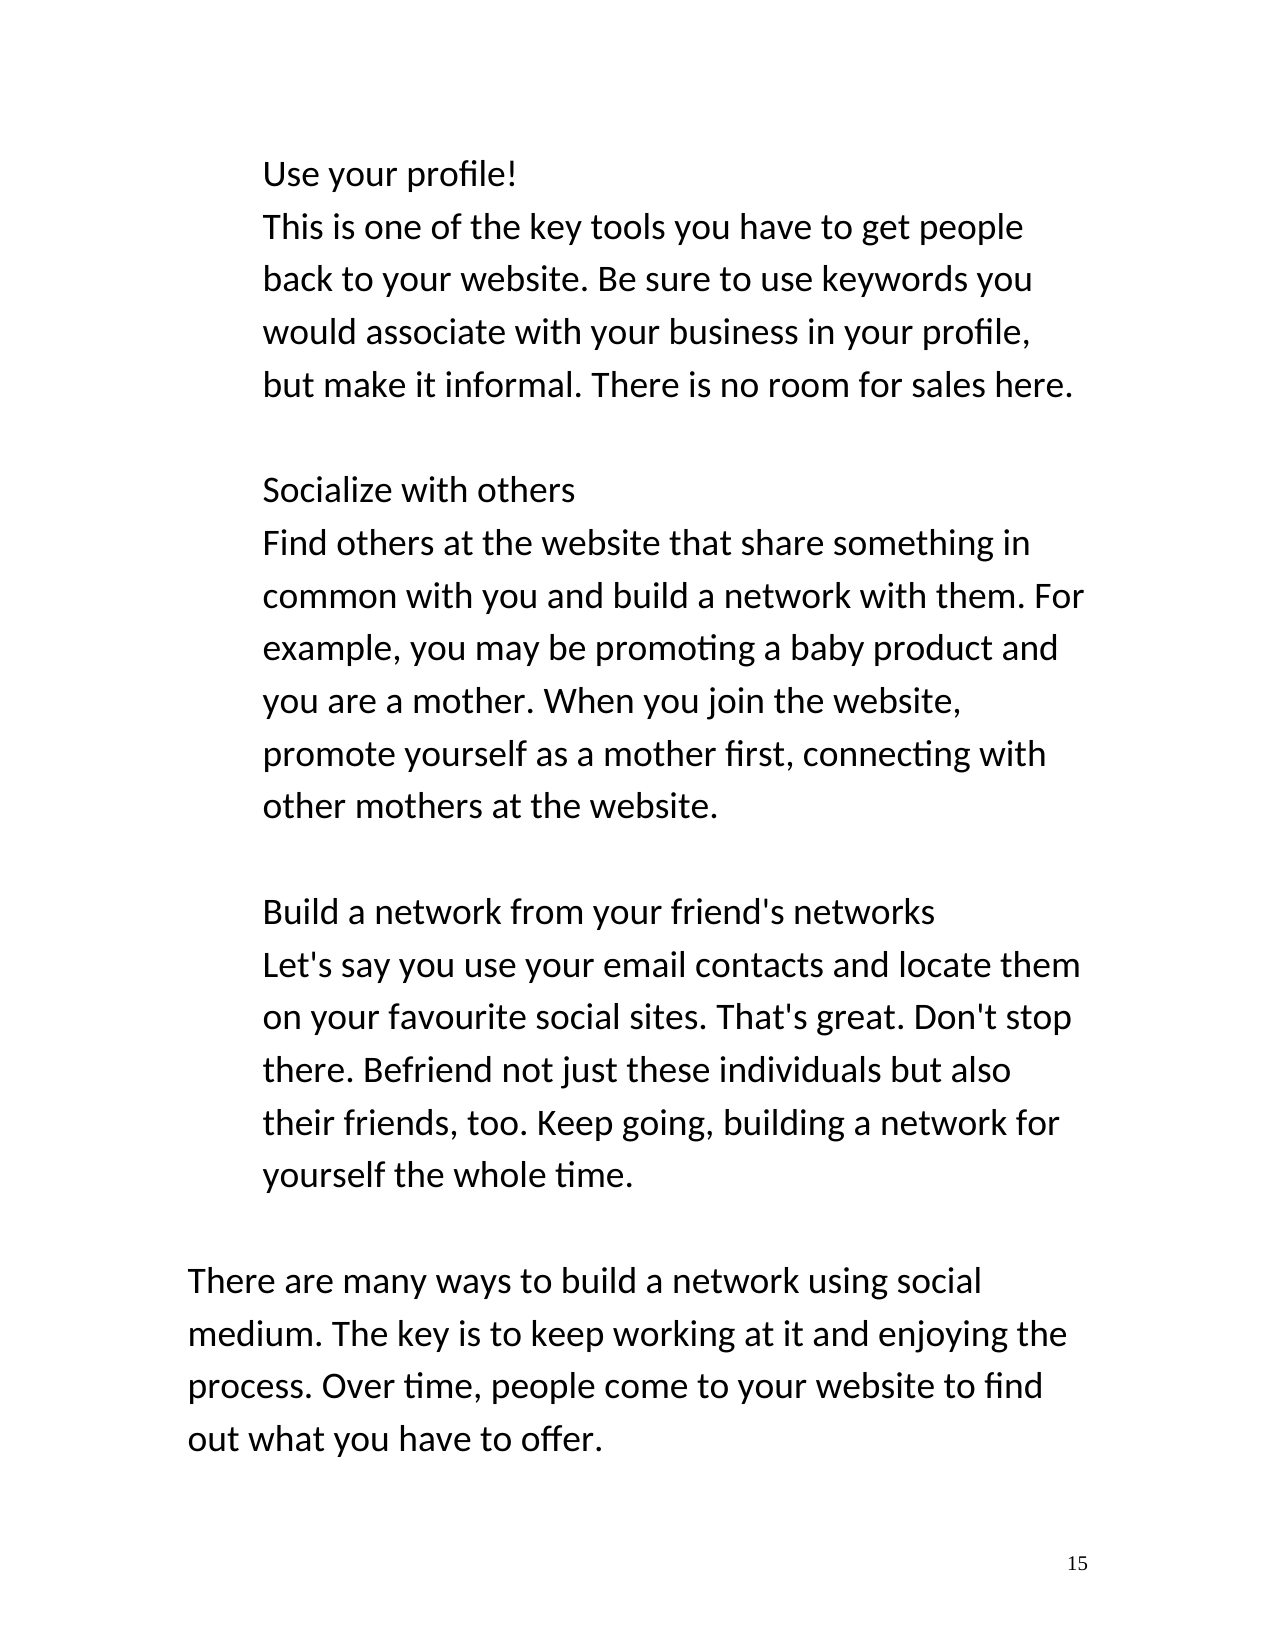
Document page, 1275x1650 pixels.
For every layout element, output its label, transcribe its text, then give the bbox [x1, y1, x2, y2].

list Socialize with others Find others at the website that share something in common with you and build a network with them. For example, you may be promoting a baby product and you are a mother. When you join the website, promote yourself as a mother first, connecting with other mothers at the website. [225, 466, 1087, 828]
list Use your profile! This is one of the key tools you have to get people back to your website. Be sure to use keywords you would associate with your business in your profile, but make it informal. There is no room for sales here. [225, 150, 1087, 407]
list Build a network from your friend's networks Let's say you use your email contacts and locate them on your favourite social sites. That's great. Don't stop there. Befriend not just these individuals but also their friends, too. Keep going, building a network for yourself the whole time. [225, 888, 1087, 1197]
text There are many ways to build a network using social medium. The key is to keep working at it and enjoying the process. Over time, people come to your website to find out what you have to offer. [187, 1257, 1087, 1461]
